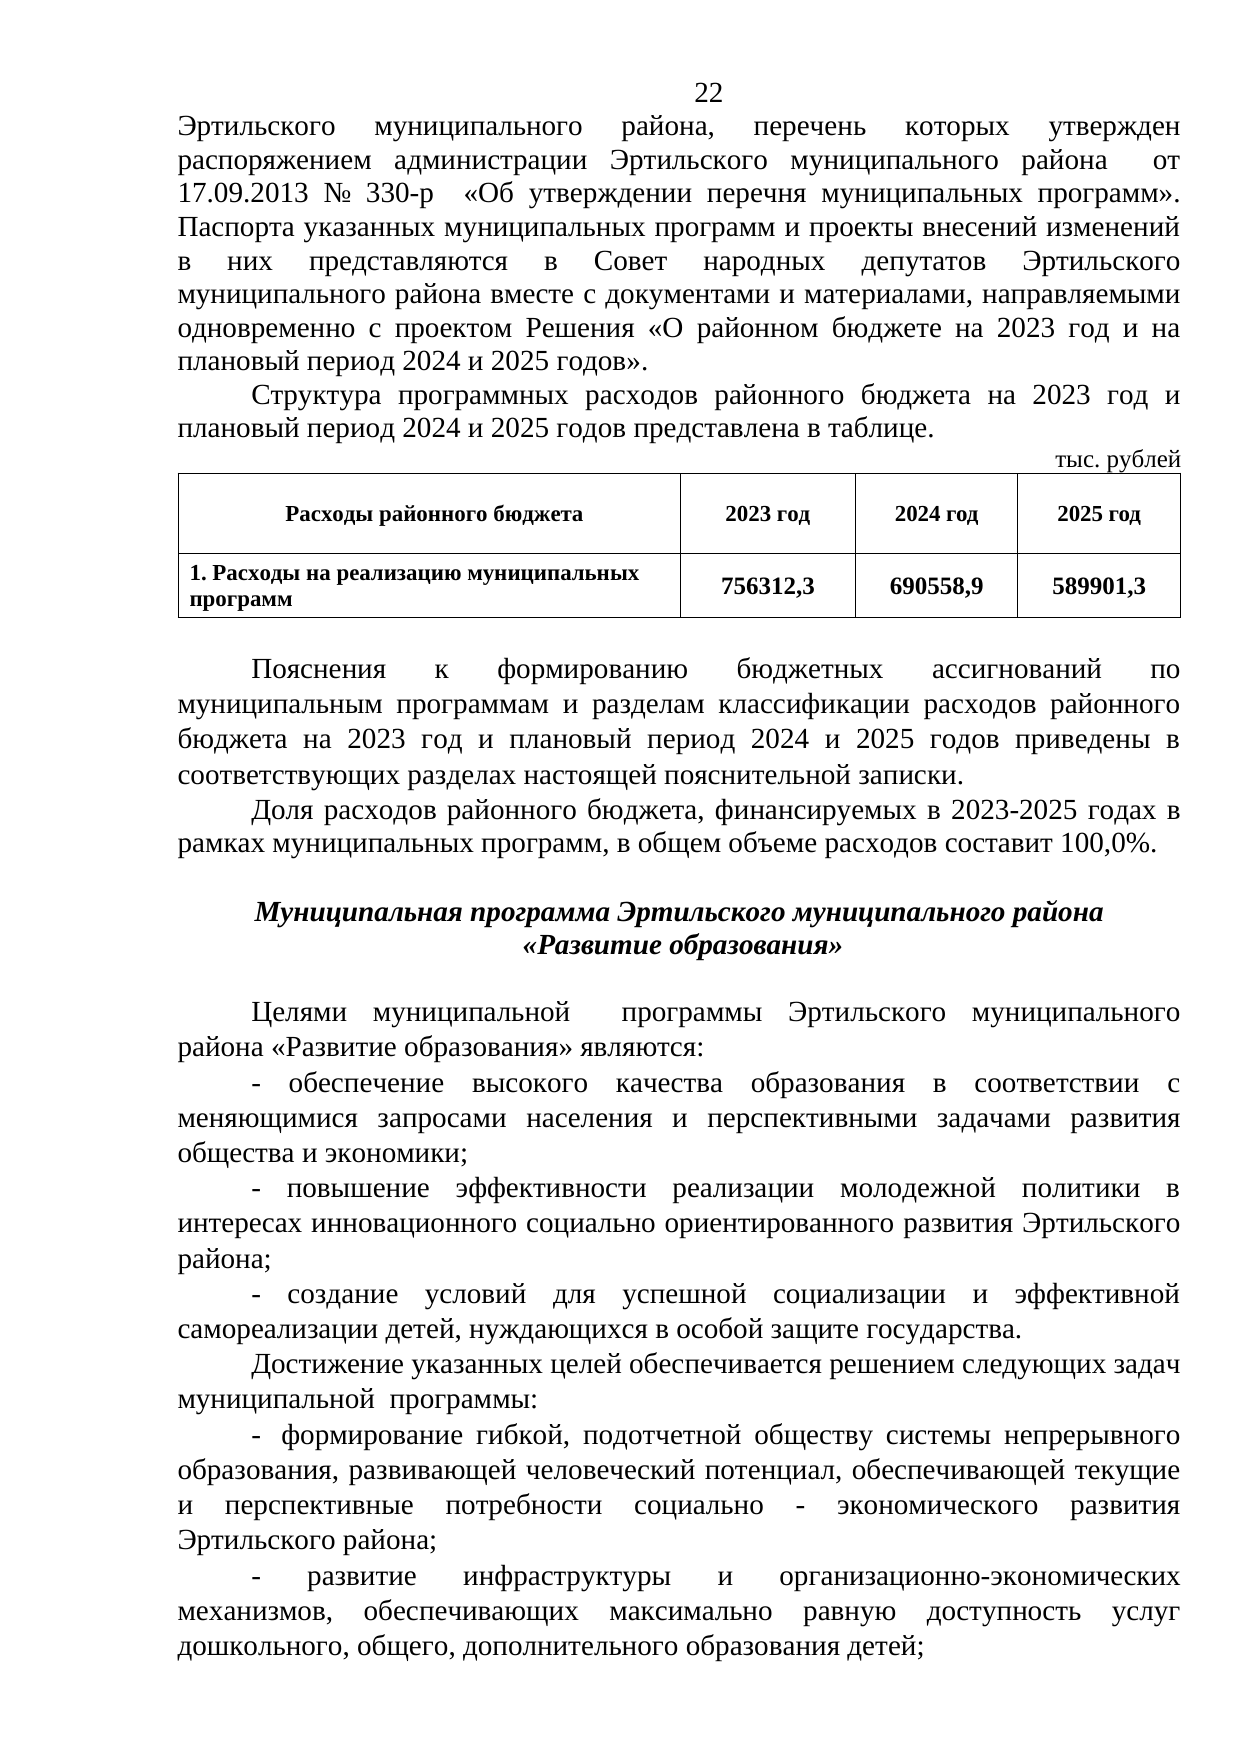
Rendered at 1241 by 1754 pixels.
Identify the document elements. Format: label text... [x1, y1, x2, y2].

table_cell 1. Расходы на реализацию муниципальных программ [179, 554, 680, 617]
text тыс. рублей [177, 444, 1181, 473]
text Структура программных расходов районного бюджета на 2023 год и плановый период 2024 и 2025 годов представлена в таблице. [177, 377, 1181, 444]
table_header 2024 год [856, 474, 1017, 553]
text - повышение эффективности реализации молодежной политики в интересах инновационного социально ориентированного развития Эртильского района; [177, 1170, 1181, 1274]
text - обеспечение высокого качества образования в соответствии с меняющимися запросами населения и перспективными задачами развития общества и экономики; [177, 1065, 1181, 1169]
text - формирование гибкой, подотчетной обществу системы непрерывного образования, развивающей человеческий потенциал, обеспечивающей текущие и перспективные потребности социально - экономического развития Эртильского района; [177, 1417, 1181, 1556]
table_header 2023 год [681, 474, 855, 553]
text - создание условий для успешной социализации и эффективной самореализации детей, нуждающихся в особой защите государства. [177, 1276, 1181, 1345]
table_cell 589901,3 [1018, 554, 1180, 617]
text - развитие инфраструктуры и организационно-экономических механизмов, обеспечивающих максимально равную доступность услуг дошкольного, общего, дополнительного образования детей; [177, 1558, 1181, 1662]
text Целями муниципальной программы Эртильского муниципального района «Развитие образования» являются: [177, 994, 1181, 1063]
table_header 2025 год [1018, 474, 1180, 553]
table_header Расходы районного бюджета [179, 474, 680, 553]
text Достижение указанных целей обеспечивается решением следующих задач муниципальной программы: [177, 1346, 1181, 1415]
text Муниципальная программа Эртильского муниципального района [177, 894, 1181, 927]
list Доля расходов районного бюджета, финансируемых в 2023-2025 годах в рамках муниципальных программ, в общем объеме расходов составит 100,0%. [177, 792, 1181, 859]
text «Развитие образования» [177, 927, 1181, 961]
table_cell 756312,3 [681, 554, 855, 617]
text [177, 108, 1181, 377]
table_cell 690558,9 [856, 554, 1017, 617]
text Пояснения к формированию бюджетных ассигнований по муниципальным программам и разделам классификации расходов районного бюджета на 2023 год и плановый период 2024 и 2025 годов приведены в соответствующих разделах настоящей пояснительной записки. [177, 651, 1181, 790]
